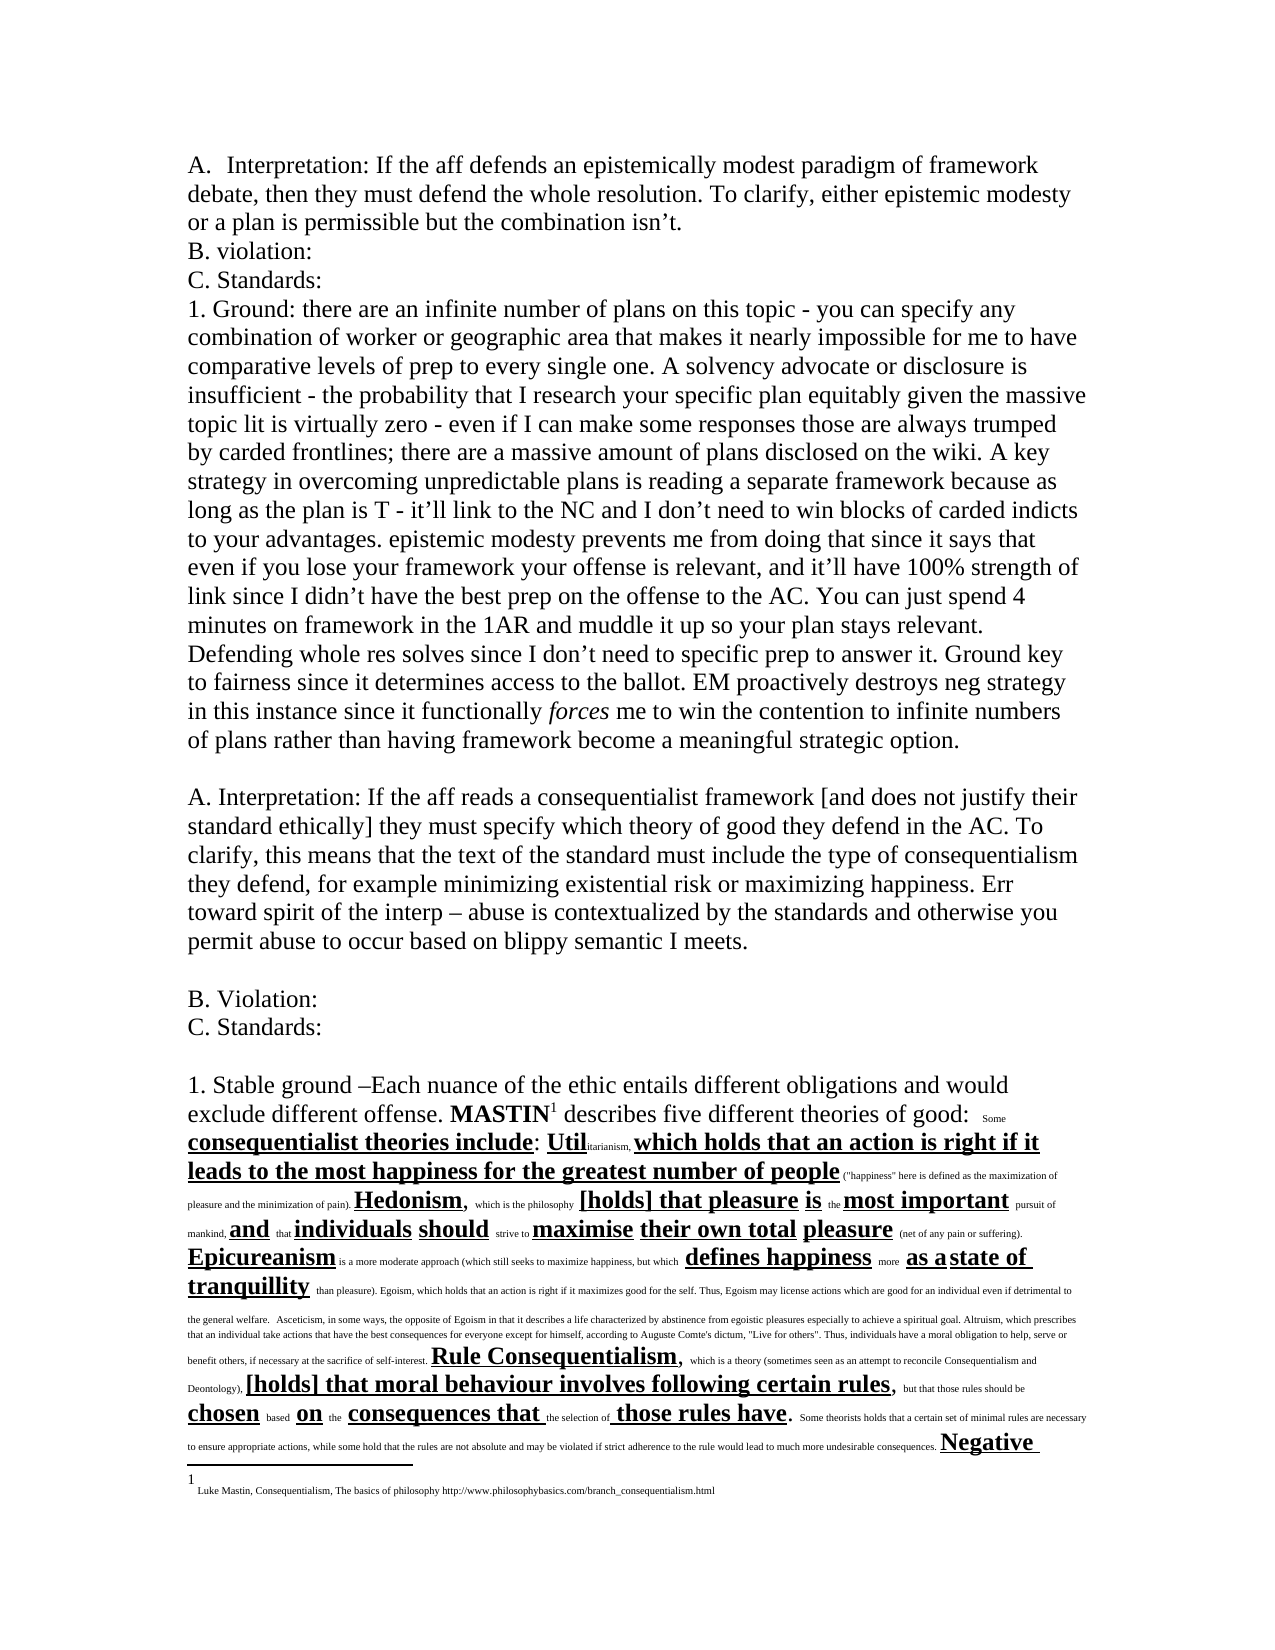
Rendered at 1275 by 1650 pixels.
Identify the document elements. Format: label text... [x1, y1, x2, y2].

text A. Interpretation: If the aff reads a consequentialist framework [and does not justify their standard ethically] they must specify which theory of good they defend in the AC. To clarify, this means that the text of the standard must include the type of consequentialism they defend, for example minimizing existential risk or maximizing happiness. Err toward spirit of the interp – abuse is contextualized by the standards and otherwise you permit abuse to occur based on blippy semantic I meets. [187, 782, 1087, 955]
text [187, 1070, 1087, 1456]
text C. Standards: [187, 265, 1087, 294]
text 1. Ground: there are an infinite number of plans on this topic - you can specify any combination of worker or geographic area that makes it nearly impossible for me to have comparative levels of prep to every single one. A solvency advocate or disclosure is insufficient - the probability that I research your specific plan equitably given the massive topic lit is virtually zero - even if I can make some responses those are always trumped by carded frontlines; there are a massive amount of plans disclosed on the wiki. A key strategy in overcoming unpredictable plans is reading a separate framework because as long as the plan is T - it’ll link to the NC and I don’t need to win blocks of carded indicts to your advantages. epistemic modesty prevents me from doing that since it says that even if you lose your framework your offense is relevant, and it’ll have 100% strength of link since I didn’t have the best prep on the offense to the AC. You can just spend 4 minutes on framework in the 1AR and muddle it up so your plan stays relevant. Defending whole res solves since I don’t need to specific prep to answer it. Ground key to fairness since it determines access to the ballot. EM proactively destroys neg strategy in this instance since it functionally forces me to win the contention to infinite numbers of plans rather than having framework become a meaningful strategic option. [187, 294, 1087, 754]
text C. Standards: [187, 1012, 1087, 1041]
text B. violation: [187, 236, 1087, 265]
text B. Violation: [187, 984, 1087, 1012]
text A. Interpretation: If the aff defends an epistemically modest paradigm of framework debate, then they must defend the whole resolution. To clarify, either epistemic modesty or a plan is permissible but the combination isn’t. [187, 150, 1087, 236]
